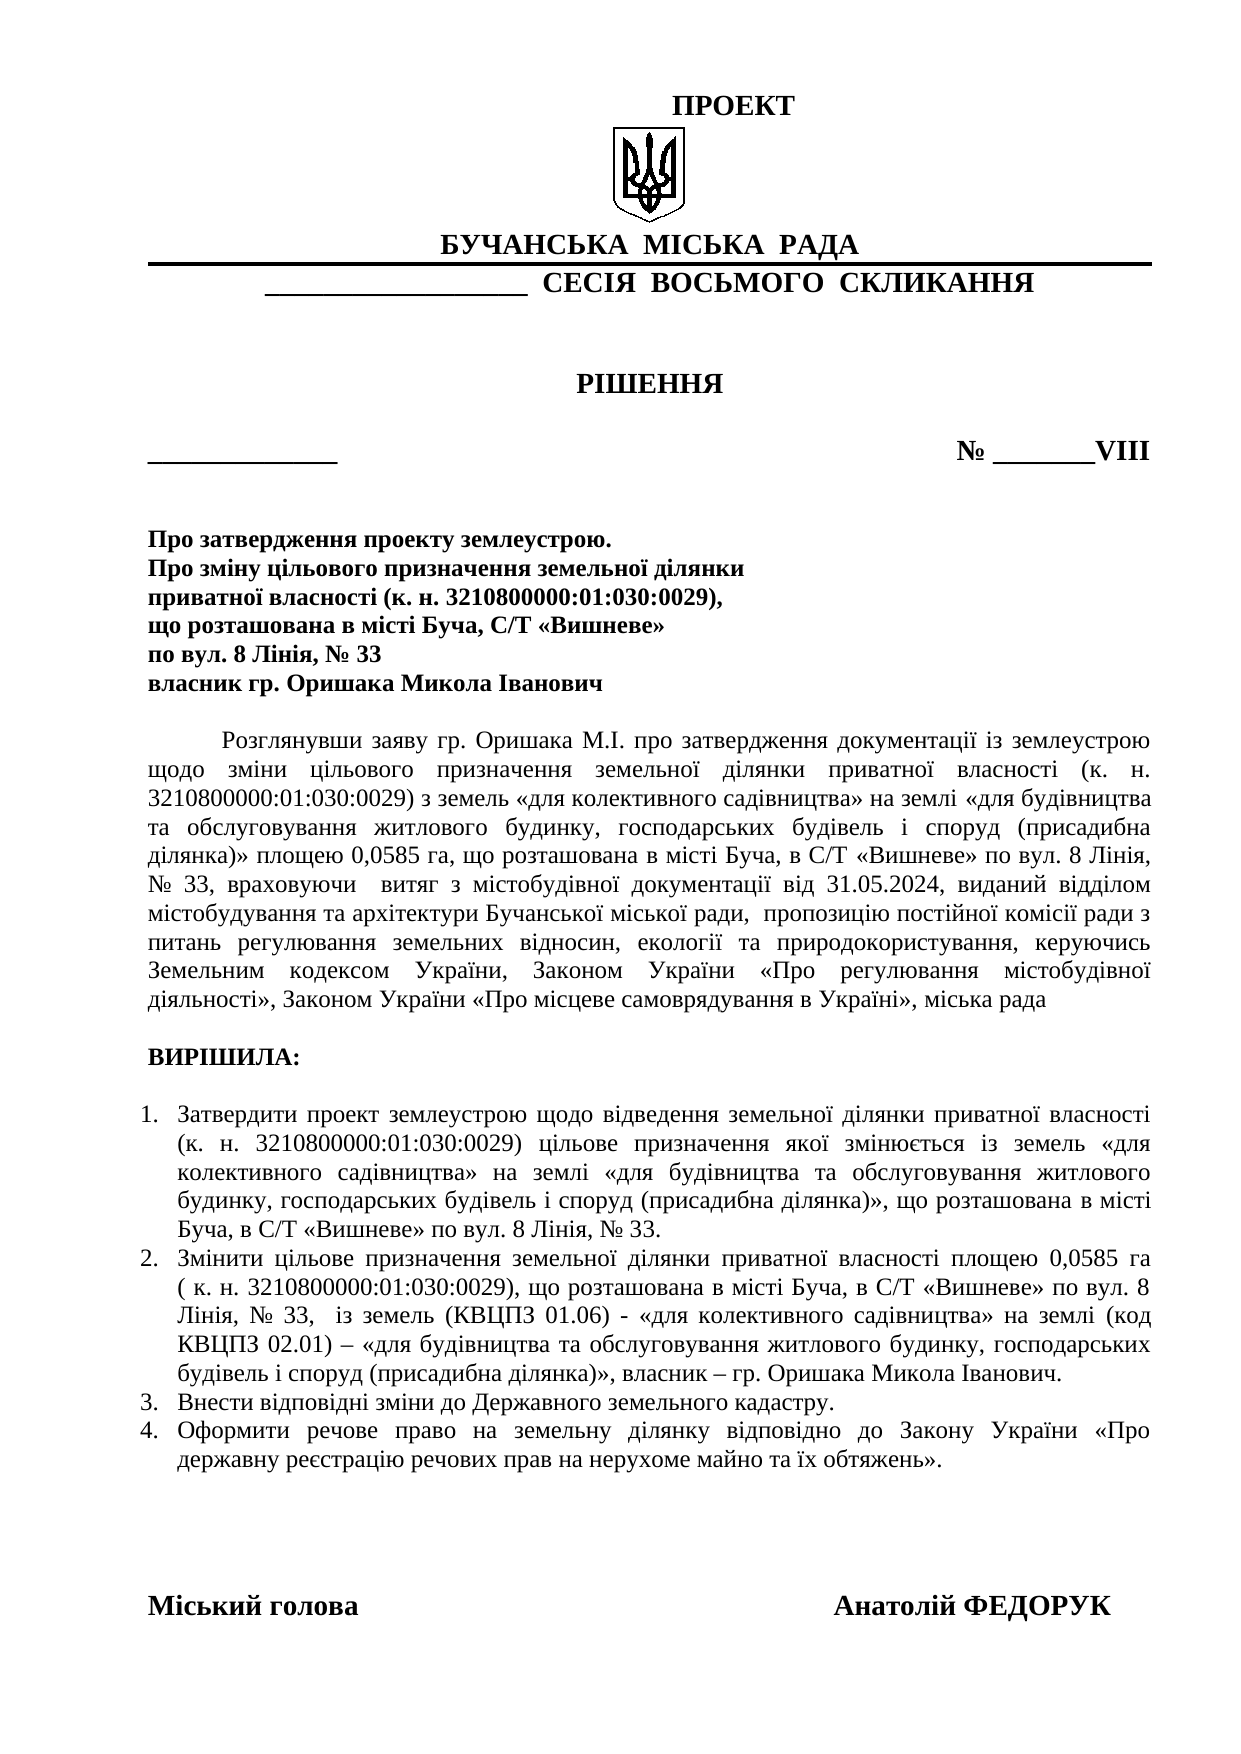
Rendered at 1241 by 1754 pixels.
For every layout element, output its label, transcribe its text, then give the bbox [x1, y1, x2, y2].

list Оформити речове право на земельну ділянку відповідно до Закону України «Про державну реєстрацію речових прав на нерухоме майно та їх обтяжень». [140, 1416, 1152, 1473]
text власник гр. Оришака Микола Іванович [148, 668, 1152, 697]
text РІШЕННЯ [148, 366, 1152, 400]
text _____________ № _______VIІІ [148, 433, 1152, 467]
text Про затвердження проекту землеустрою. [148, 524, 1152, 553]
text приватної власності (к. н. 3210800000:01:030:0029), [148, 582, 1152, 611]
list Затвердити проект землеустрою щодо відведення земельної ділянки приватної власності (к. н. 3210800000:01:030:0029) цільове призначення якої змінюється із земель «для колективного садівництва» на землі «для будівництва та обслуговування житлового будинку, господарських будівель і споруд (присадибна ділянка)», що розташована в місті Буча, в С/Т «Вишневе» по вул. 8 Лінія, № 33. [140, 1099, 1152, 1243]
text ВИРІШИЛА: [148, 1042, 1152, 1071]
text по вул. 8 Лінія, № 33 [148, 639, 1152, 668]
list Внести відповідні зміни до Державного земельного кадастру. [140, 1387, 1152, 1416]
text Розглянувши заяву гр. Оришака М.І. про затвердження документації із землеустрою щодо зміни цільового призначення земельної ділянки приватної власності (к. н. 3210800000:01:030:0029) з земель «для колективного садівництва» на землі «для будівництва та обслуговування житлового будинку, господарських будівель і споруд (присадибна ділянка)» площею 0,0585 га, що розташована в місті Буча, в С/Т «Вишневе» по вул. 8 Лінія, № 33, враховуючи витяг з містобудівної документації від 31.05.2024, виданий відділом містобудування та архітектури Бучанської міської ради, пропозицію постійної комісії ради з питань регулювання земельних відносин, екології та природокористування, керуючись Земельним кодексом України, Законом України «Про регулювання містобудівної діяльності», Законом України «Про місцеве самоврядування в Україні», міська рада [148, 726, 1152, 1013]
text __________________ СЕСІЯ ВОСЬМОГО СКЛИКАННЯ [148, 266, 1152, 299]
text Міський голова Анатолій ФЕДОРУК [148, 1588, 1152, 1622]
text що розташована в місті Буча, С/Т «Вишневе» [148, 611, 1152, 639]
text БУЧАНСЬКА МІСЬКА РАДА [148, 227, 1152, 262]
list Змінити цільове призначення земельної ділянки приватної власності площею 0,0585 га ( к. н. 3210800000:01:030:0029), що розташована в місті Буча, в С/Т «Вишневе» по вул. 8 Лінія, № 33, із земель (КВЦПЗ 01.06) - «для колективного садівництва» на землі (код КВЦПЗ 02.01) – «для будівництва та обслуговування житлового будинку, господарських будівель і споруд (присадибна ділянка)», власник – гр. Оришака Микола Іванович. [140, 1243, 1152, 1387]
text ПРОЕКТ [148, 88, 1152, 122]
text Про зміну цільового призначення земельної ділянки [148, 553, 1152, 582]
